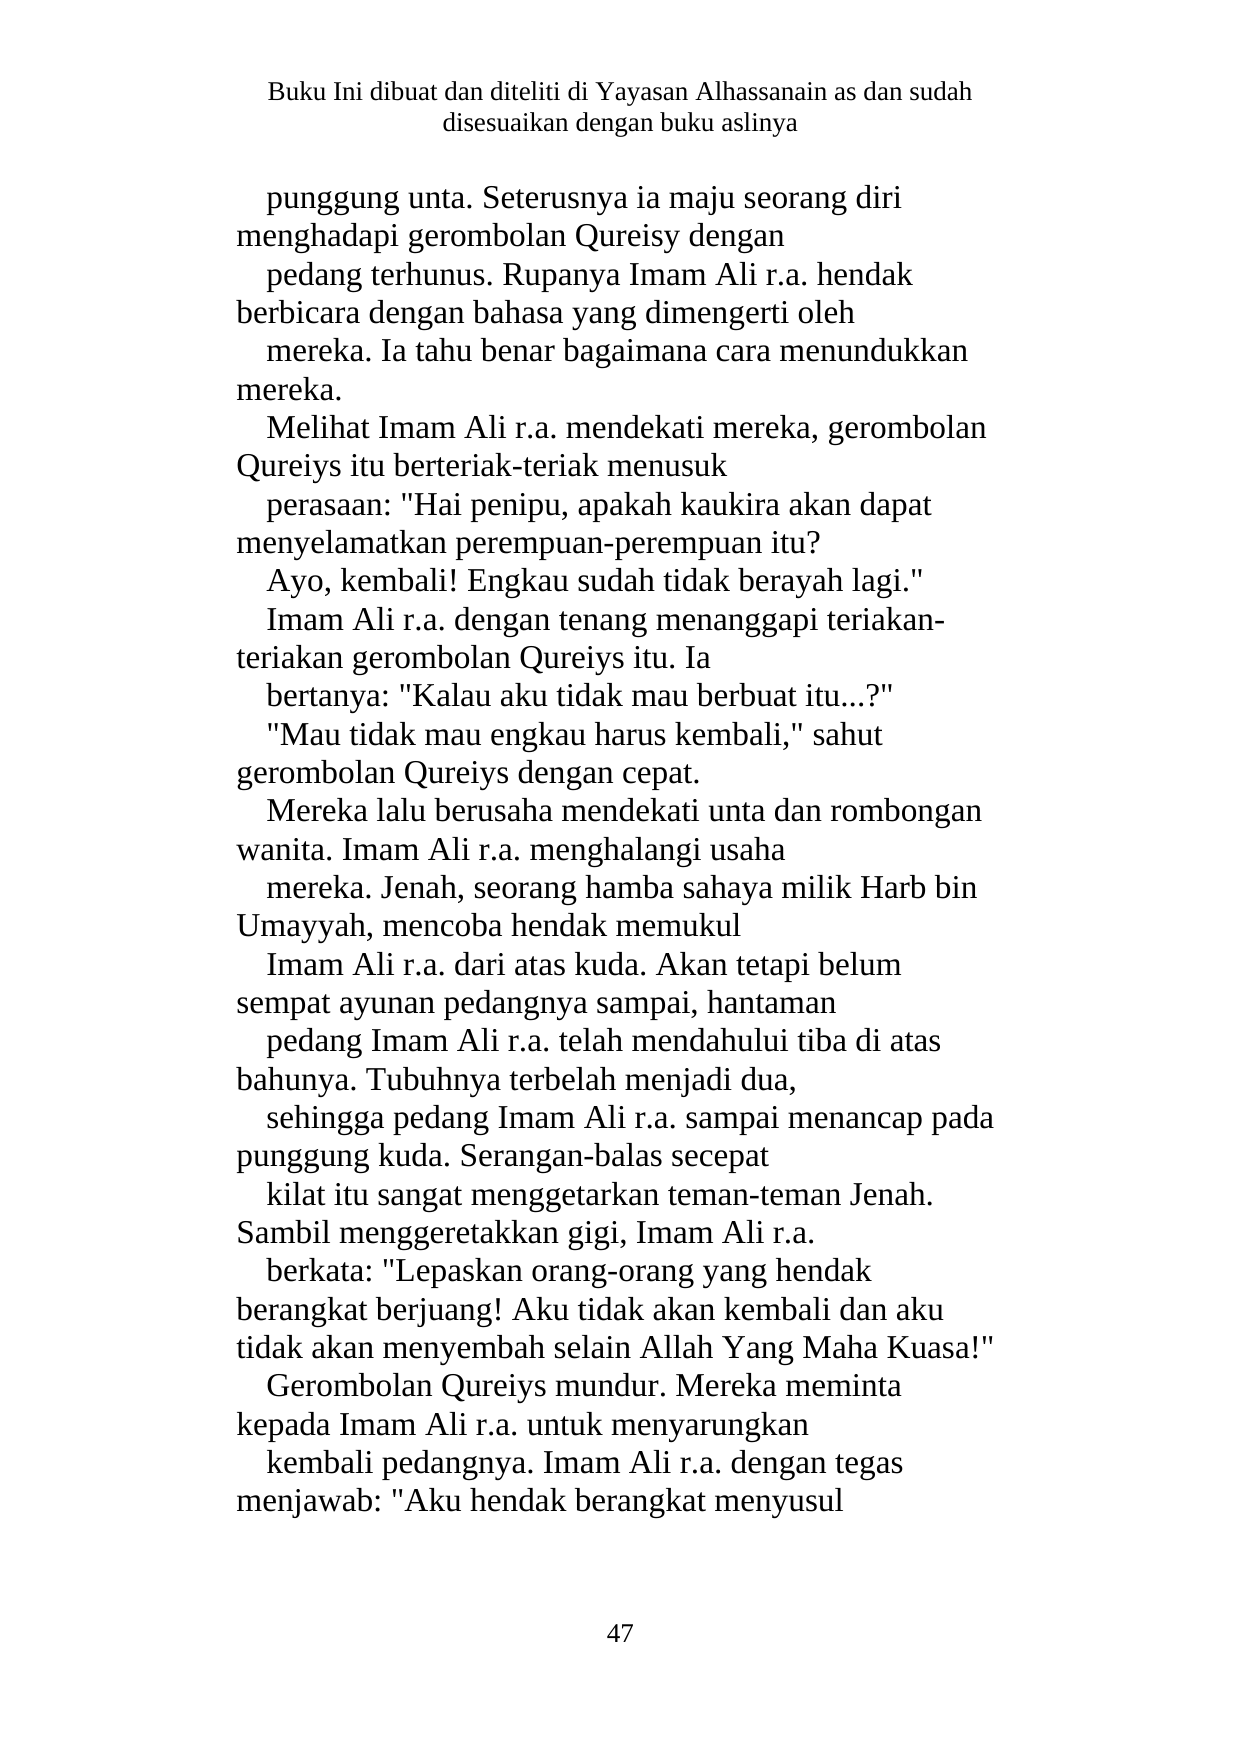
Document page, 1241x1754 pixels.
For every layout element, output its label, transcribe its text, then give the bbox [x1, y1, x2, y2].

text berkata: "Lepaskan orang-orang yang hendak berangkat berjuang! Aku tidak akan kembali dan aku tidak akan menyembah selain Allah Yang Maha Kuasa!" [236, 1251, 1004, 1366]
text Gerombolan Qureiys mundur. Mereka meminta kepada Imam Ali r.a. untuk menyarungkan [236, 1366, 1004, 1442]
text Imam Ali r.a. dengan tenang menanggapi teriakan-teriakan gerombolan Qureiys itu. Ia [236, 599, 1004, 676]
text Imam Ali r.a. dari atas kuda. Akan tetapi belum sempat ayunan pedangnya sampai, hantaman [236, 944, 1004, 1021]
text pedang Imam Ali r.a. telah mendahului tiba di atas bahunya. Tubuhnya terbelah menjadi dua, [236, 1021, 1004, 1097]
text punggung unta. Seterusnya ia maju seorang diri menghadapi gerombolan Qureisy dengan [236, 177, 1004, 254]
text bertanya: "Kalau aku tidak mau berbuat itu...?" [236, 676, 1004, 714]
text Melihat Imam Ali r.a. mendekati mereka, gerombolan Qureiys itu berteriak-teriak menusuk [236, 407, 1004, 484]
text kilat itu sangat menggetarkan teman-teman Jenah. Sambil menggeretakkan gigi, Imam Ali r.a. [236, 1174, 1004, 1251]
text kembali pedangnya. Imam Ali r.a. dengan tegas menjawab: "Aku hendak berangkat menyusul [236, 1442, 1004, 1519]
text mereka. Jenah, seorang hamba sahaya milik Harb bin Umayyah, mencoba hendak memukul [236, 867, 1004, 944]
text Mereka lalu berusaha mendekati unta dan rombongan wanita. Imam Ali r.a. menghalangi usaha [236, 791, 1004, 867]
text "Mau tidak mau engkau harus kembali," sahut gerombolan Qureiys dengan cepat. [236, 714, 1004, 791]
text mereka. Ia tahu benar bagaimana cara menundukkan mereka. [236, 331, 1004, 407]
text sehingga pedang Imam Ali r.a. sampai menancap pada punggung kuda. Serangan-balas secepat [236, 1097, 1004, 1174]
text perasaan: "Hai penipu, apakah kaukira akan dapat menyelamatkan perempuan-perempuan itu? [236, 484, 1004, 561]
text pedang terhunus. Rupanya Imam Ali r.a. hendak berbicara dengan bahasa yang dimengerti oleh [236, 254, 1004, 331]
text Ayo, kembali! Engkau sudah tidak berayah lagi." [236, 561, 1004, 599]
